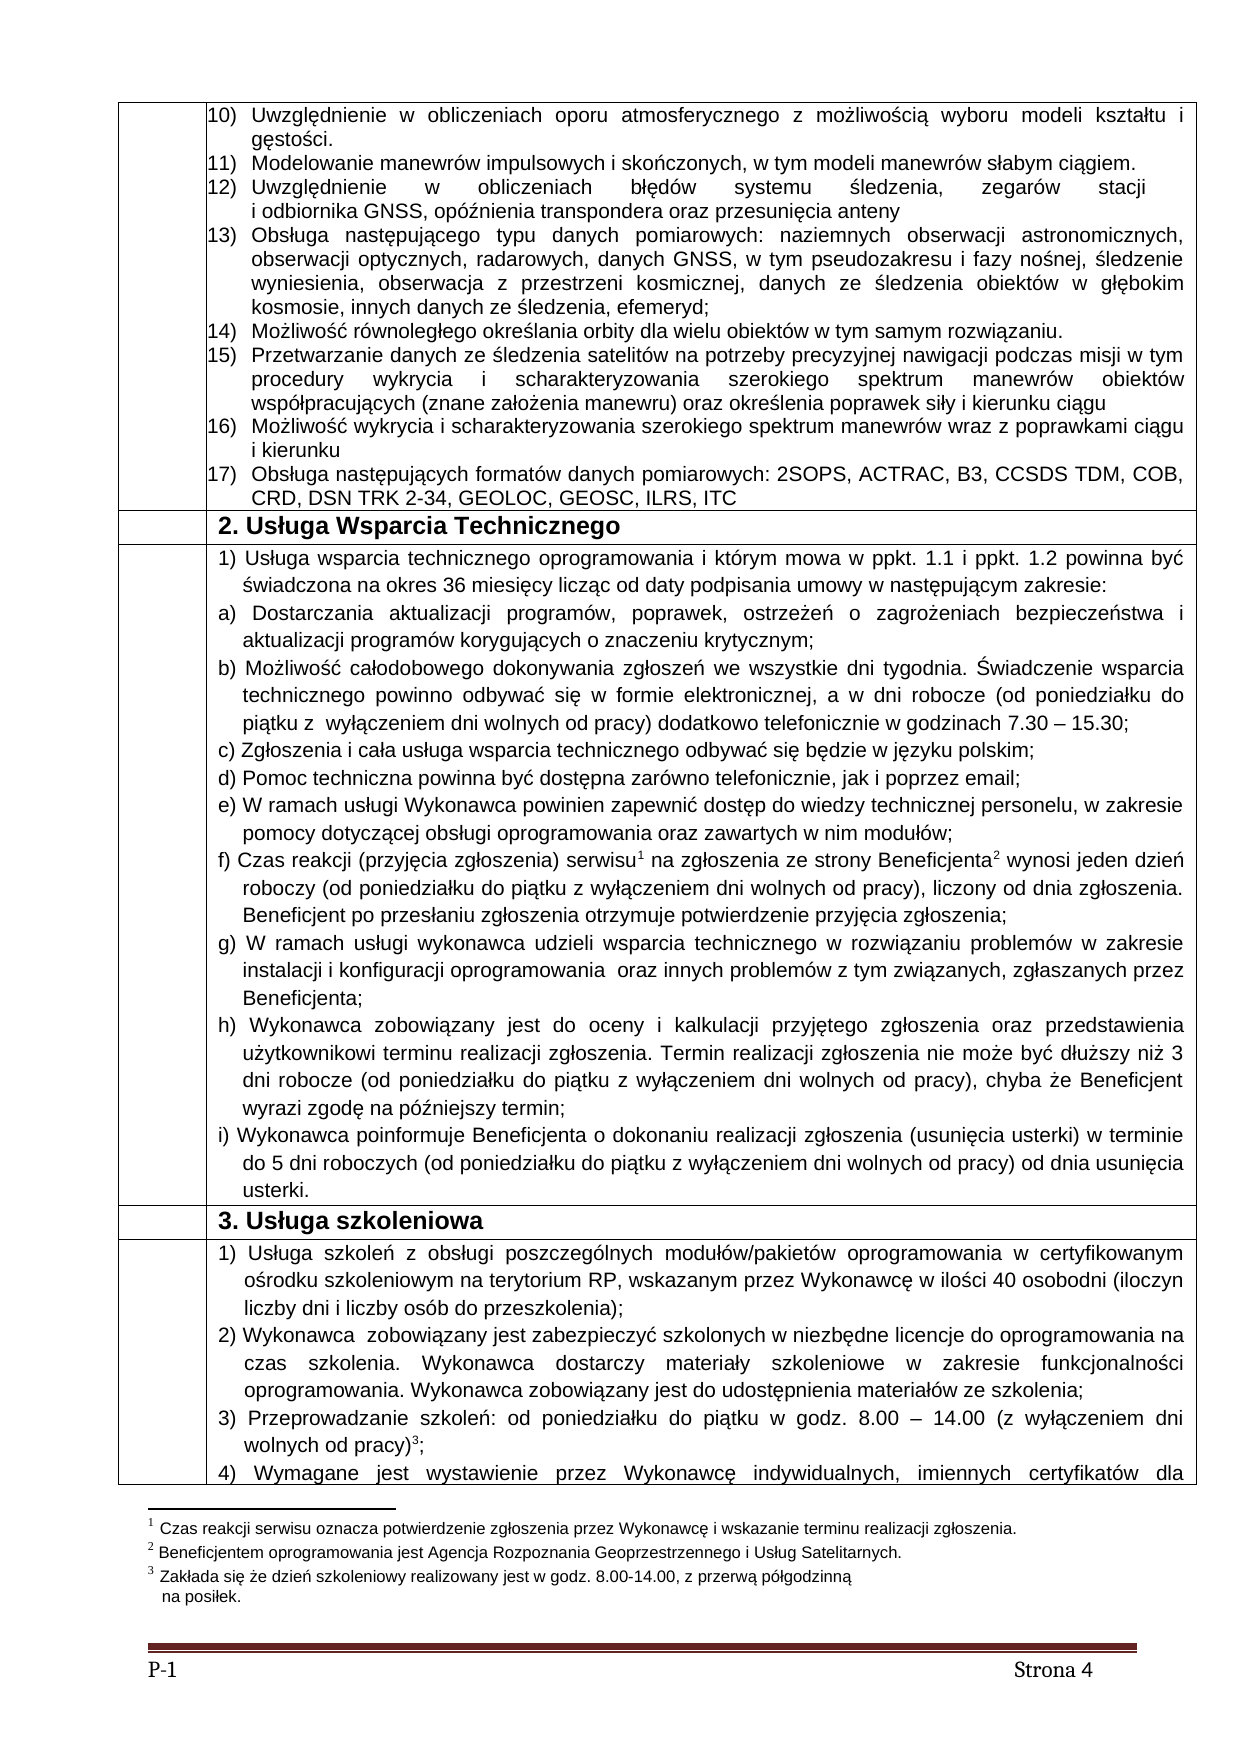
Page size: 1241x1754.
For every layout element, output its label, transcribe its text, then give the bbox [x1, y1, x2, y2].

table_cell 2. Usługa Wsparcia Technicznego [207, 511, 1196, 544]
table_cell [207, 103, 1196, 510]
table_cell [119, 103, 206, 510]
table_cell [119, 545, 206, 1205]
table_cell 3. Usługa szkoleniowa [207, 1206, 1196, 1239]
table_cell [207, 1240, 1196, 1484]
table_cell [119, 1206, 206, 1239]
table_cell [119, 511, 206, 544]
table_cell 1) Usługa wsparcia technicznego oprogramowania i którym mowa w ppkt. 1.1 i ppkt. 1.2 powinna być świadczona na okres 36 miesięcy licząc od daty podpisania umowy w następującym zakresie: a) Dostarczania aktualizacji programów, poprawek, ostrzeżeń o zagrożeniach bezpieczeństwa i aktualizacji programów korygujących o znaczeniu krytycznym; b) Możliwość całodobowego dokonywania zgłoszeń we wszystkie dni tygodnia. Świadczenie wsparcia technicznego powinno odbywać się w formie elektronicznej, a w dni robocze (od poniedziałku do piątku z wyłączeniem dni wolnych od pracy) dodatkowo telefonicznie w godzinach 7.30 – 15.30; c) Zgłoszenia i cała usługa wsparcia technicznego odbywać się będzie w języku polskim; d) Pomoc techniczna powinna być dostępna zarówno telefonicznie, jak i poprzez email; e) W ramach usługi Wykonawca powinien zapewnić dostęp do wiedzy technicznej personelu, w zakresie pomocy dotyczącej obsługi oprogramowania oraz zawartych w nim modułów; f) Czas reakcji (przyjęcia zgłoszenia) serwisu na zgłoszenia ze strony Beneficjenta wynosi jeden dzień roboczy (od poniedziałku do piątku z wyłączeniem dni wolnych od pracy), liczony od dnia zgłoszenia. Beneficjent po przesłaniu zgłoszenia otrzymuje potwierdzenie przyjęcia zgłoszenia; g) W ramach usługi wykonawca udzieli wsparcia technicznego w rozwiązaniu problemów w zakresie instalacji i konfiguracji oprogramowania oraz innych problemów z tym związanych, zgłaszanych przez Beneficjenta; h) Wykonawca zobowiązany jest do oceny i kalkulacji przyjętego zgłoszenia oraz przedstawienia użytkownikowi terminu realizacji zgłoszenia. Termin realizacji zgłoszenia nie może być dłuższy niż 3 dni robocze (od poniedziałku do piątku z wyłączeniem dni wolnych od pracy), chyba że Beneficjent wyrazi zgodę na późniejszy termin; i) Wykonawca poinformuje Beneficjenta o dokonaniu realizacji zgłoszenia (usunięcia usterki) w terminie do 5 dni roboczych (od poniedziałku do piątku z wyłączeniem dni wolnych od pracy) od dnia usunięcia usterki. [207, 545, 1196, 1205]
table_cell [119, 1240, 206, 1484]
